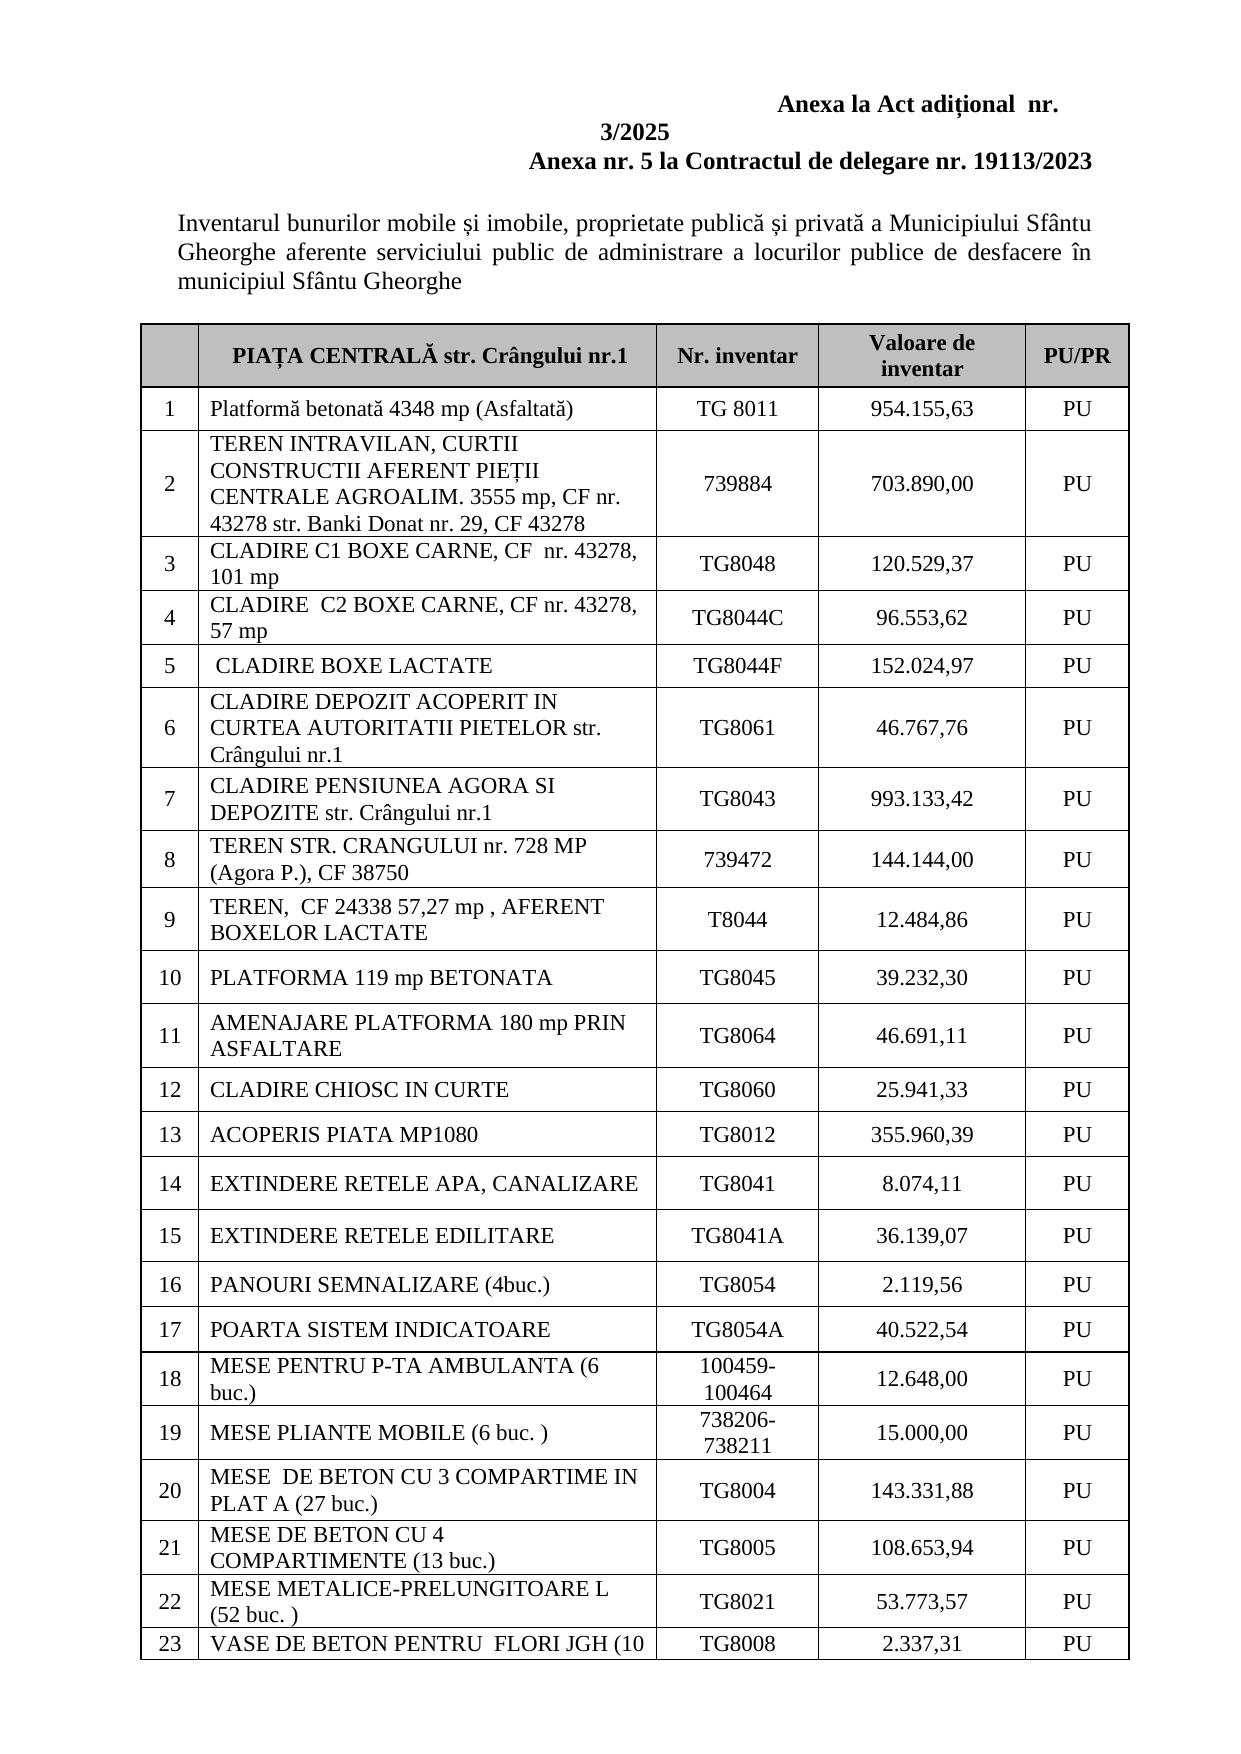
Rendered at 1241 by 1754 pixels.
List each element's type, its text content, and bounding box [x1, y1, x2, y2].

table_cell PU [1026, 1307, 1128, 1351]
table_cell 40.522,54 [819, 1307, 1025, 1351]
table_cell PLATFORMA 119 mp BETONATA [199, 951, 656, 1003]
table_cell 703.890,00 [819, 431, 1025, 536]
table_cell TG8045 [657, 951, 818, 1003]
table_cell PU [1026, 591, 1128, 643]
table_cell TEREN, CF 24338 57,27 mp , AFERENT BOXELOR LACTATE [199, 888, 656, 950]
table_cell 7 [142, 768, 198, 829]
table_cell TG8048 [657, 537, 818, 590]
table_cell PU [1026, 1628, 1128, 1658]
table_cell TG8041A [657, 1210, 818, 1261]
table_cell AMENAJARE PLATFORMA 180 mp PRIN ASFALTARE [199, 1004, 656, 1067]
table_cell 738206-738211 [657, 1406, 818, 1459]
table_cell 14 [142, 1157, 198, 1209]
table_cell 993.133,42 [819, 768, 1025, 829]
table_cell TG8064 [657, 1004, 818, 1067]
table_cell TG8054A [657, 1307, 818, 1351]
table_cell 5 [142, 645, 198, 687]
table_cell TG8043 [657, 768, 818, 829]
table_cell TG8004 [657, 1460, 818, 1520]
table_cell PU [1026, 1068, 1128, 1111]
table_cell TG8005 [657, 1521, 818, 1573]
table_cell 19 [142, 1406, 198, 1459]
table_cell PU [1026, 645, 1128, 687]
table_cell 9 [142, 888, 198, 950]
table_cell MESE DE BETON CU 4 COMPARTIMENTE (13 buc.) [199, 1521, 656, 1573]
table_cell 954.155,63 [819, 388, 1025, 429]
table_cell PU [1026, 831, 1128, 887]
table_cell 2 [142, 431, 198, 536]
table_cell 108.653,94 [819, 1521, 1025, 1573]
table_cell CLADIRE CHIOSC IN CURTE [199, 1068, 656, 1111]
table_cell PU [1026, 768, 1128, 829]
table_cell 144.144,00 [819, 831, 1025, 887]
table_cell TG8060 [657, 1068, 818, 1111]
table_cell PU [1026, 537, 1128, 590]
table_cell 17 [142, 1307, 198, 1351]
table_cell PU [1026, 1157, 1128, 1209]
table_cell TG8008 [657, 1628, 818, 1658]
table_cell 21 [142, 1521, 198, 1573]
table_cell PU [1026, 688, 1128, 767]
table_cell 739884 [657, 431, 818, 536]
table_cell 39.232,30 [819, 951, 1025, 1003]
table_cell 355.960,39 [819, 1112, 1025, 1156]
table_cell TG8044F [657, 645, 818, 687]
table_cell 10 [142, 951, 198, 1003]
table_cell CLADIRE C1 BOXE CARNE, CF nr. 43278, 101 mp [199, 537, 656, 590]
table_header Valoare de inventar [819, 325, 1025, 386]
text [177, 89, 1092, 146]
table_cell PANOURI SEMNALIZARE (4buc.) [199, 1262, 656, 1306]
text Inventarul bunurilor mobile și imobile, proprietate publică și privată a Municipiului Sfântu Gheorghe aferente serviciului public de administrare a locurilor publice de desfacere în municipiul Sfântu Gheorghe [177, 208, 1092, 294]
table_cell PU [1026, 1521, 1128, 1573]
table_cell 23 [142, 1628, 198, 1658]
table_cell TG8041 [657, 1157, 818, 1209]
table_cell 739472 [657, 831, 818, 887]
table_cell CLADIRE BOXE LACTATE [199, 645, 656, 687]
table_cell EXTINDERE RETELE APA, CANALIZARE [199, 1157, 656, 1209]
table_cell 3 [142, 537, 198, 590]
table_cell PU [1026, 888, 1128, 950]
table_cell 12 [142, 1068, 198, 1111]
table_cell PU [1026, 1112, 1128, 1156]
table_cell PU [1026, 1460, 1128, 1520]
table_cell TG8054 [657, 1262, 818, 1306]
table_cell 2.337,31 [819, 1628, 1025, 1658]
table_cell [199, 1628, 656, 1658]
table_cell 20 [142, 1460, 198, 1520]
table_cell 15.000,00 [819, 1406, 1025, 1459]
table_cell CLADIRE DEPOZIT ACOPERIT IN CURTEA AUTORITATII PIETELOR str. Crângului nr.1 [199, 688, 656, 767]
table_cell PU [1026, 388, 1128, 429]
table_cell 1 [142, 388, 198, 429]
table_cell 18 [142, 1353, 198, 1405]
table_cell 16 [142, 1262, 198, 1306]
table_cell MESE PENTRU P-TA AMBULANTA (6 buc.) [199, 1353, 656, 1405]
table_cell ACOPERIS PIATA MP1080 [199, 1112, 656, 1156]
table_cell MESE DE BETON CU 3 COMPARTIME IN PLAT A (27 buc.) [199, 1460, 656, 1520]
table_cell 46.767,76 [819, 688, 1025, 767]
table_cell 96.553,62 [819, 591, 1025, 643]
table_cell TG8061 [657, 688, 818, 767]
table_header [142, 325, 198, 386]
table_cell 8 [142, 831, 198, 887]
table_cell PU [1026, 1575, 1128, 1627]
table_cell 143.331,88 [819, 1460, 1025, 1520]
table_cell 8.074,11 [819, 1157, 1025, 1209]
table_cell 120.529,37 [819, 537, 1025, 590]
table_cell 46.691,11 [819, 1004, 1025, 1067]
table_header Nr. inventar [657, 325, 818, 386]
table_header PU/PR [1026, 325, 1128, 386]
table_cell 152.024,97 [819, 645, 1025, 687]
table_cell TEREN INTRAVILAN, CURTII CONSTRUCTII AFERENT PIEȚII CENTRALE AGROALIM. 3555 mp, CF nr. 43278 str. Banki Donat nr. 29, CF 43278 [199, 431, 656, 536]
table_cell 22 [142, 1575, 198, 1627]
table_cell POARTA SISTEM INDICATOARE [199, 1307, 656, 1351]
table_cell 100459-100464 [657, 1353, 818, 1405]
table_cell TG8021 [657, 1575, 818, 1627]
table_cell TEREN STR. CRANGULUI nr. 728 MP (Agora P.), CF 38750 [199, 831, 656, 887]
table_cell Platformă betonată 4348 mp (Asfaltată) [199, 388, 656, 429]
table_cell 12.648,00 [819, 1353, 1025, 1405]
table_cell 6 [142, 688, 198, 767]
table_cell CLADIRE C2 BOXE CARNE, CF nr. 43278, 57 mp [199, 591, 656, 643]
table_cell T8044 [657, 888, 818, 950]
table_cell TG8044C [657, 591, 818, 643]
table_cell PU [1026, 431, 1128, 536]
table_cell MESE PLIANTE MOBILE (6 buc. ) [199, 1406, 656, 1459]
table_cell MESE METALICE-PRELUNGITOARE L (52 buc. ) [199, 1575, 656, 1627]
table_cell PU [1026, 1210, 1128, 1261]
table_header PIAȚA CENTRALĂ str. Crângului nr.1 [199, 325, 656, 386]
table_cell PU [1026, 1406, 1128, 1459]
table_cell 25.941,33 [819, 1068, 1025, 1111]
table_cell 4 [142, 591, 198, 643]
table_cell PU [1026, 1353, 1128, 1405]
table_cell 53.773,57 [819, 1575, 1025, 1627]
table_cell TG8012 [657, 1112, 818, 1156]
table_cell PU [1026, 1262, 1128, 1306]
table_cell 36.139,07 [819, 1210, 1025, 1261]
table_cell EXTINDERE RETELE EDILITARE [199, 1210, 656, 1261]
table_cell PU [1026, 1004, 1128, 1067]
table_cell 12.484,86 [819, 888, 1025, 950]
table_cell CLADIRE PENSIUNEA AGORA SI DEPOZITE str. Crângului nr.1 [199, 768, 656, 829]
table_cell 15 [142, 1210, 198, 1261]
table_cell 2.119,56 [819, 1262, 1025, 1306]
table_cell TG 8011 [657, 388, 818, 429]
table_cell 13 [142, 1112, 198, 1156]
text Anexa nr. 5 la Contractul de delegare nr. 19113/2023 [177, 146, 1092, 175]
table_cell 11 [142, 1004, 198, 1067]
table_cell PU [1026, 951, 1128, 1003]
